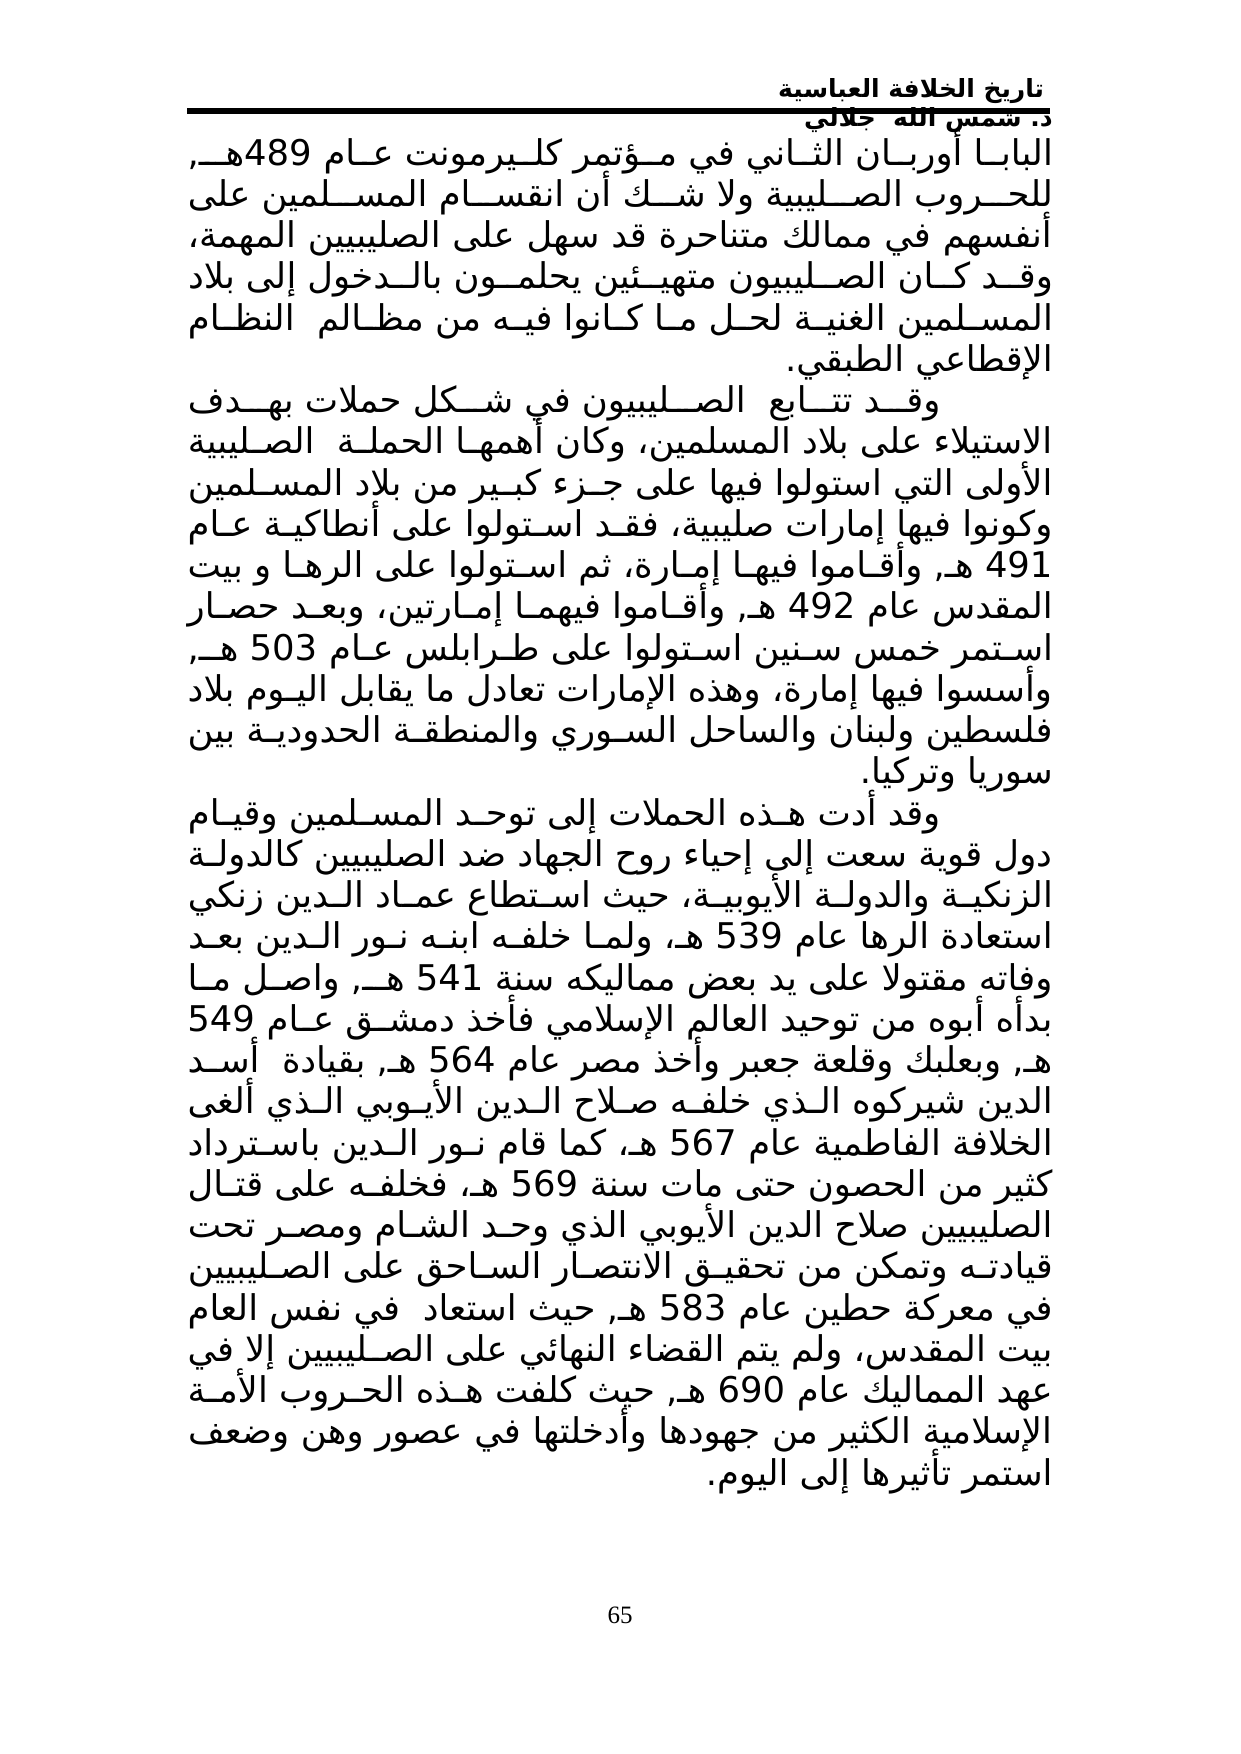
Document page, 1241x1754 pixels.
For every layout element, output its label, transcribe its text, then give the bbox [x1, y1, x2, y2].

text وقد تتابع الصليبيون في شكل حملات بهدف الاستيلاء على بلاد المسلمين، وكان أهمها الحملة الصليبية الأولى التي استولوا فيها على جزء كبير من بلاد المسلمين وكونوا فيها إمارات صليبية، فقد استولوا على أنطاكية عام 491 هـ, وأقاموا فيها إمارة، ثم استولوا على الرها و بيت المقدس عام 492 هـ, وأقاموا فيهما إمارتين، وبعد حصار استمر خمس سنين استولوا على طرابلس عام 503 هـ, وأسسوا فيها إمارة، وهذه الإمارات تعادل ما يقابل اليوم بلاد فلسطين ولبنان والساحل السوري والمنطقة الحدودية بين سوريا وتركيا. [187, 379, 1053, 792]
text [187, 132, 1053, 379]
text وقد أدت هذه الحملات إلى توحد المسلمين وقيام دول قوية سعت إلى إحياء روح الجهاد ضد الصليبيين كالدولة الزنكية والدولة الأيوبية، حيث استطاع عماد الدين زنكي استعادة الرها عام 539 هـ، ولما خلفه ابنه نور الدين بعد وفاته مقتولا على يد بعض مماليكه سنة 541 هـ, واصل ما بدأه أبوه من توحيد العالم الإسلامي فأخذ دمشق عام 549 هـ, وبعلبك وقلعة جعبر وأخذ مصر عام 564 هـ, بقيادة أسد الدين شيركوه الذي خلفه صلاح الدين الأيوبي الذي ألغى الخلافة الفاطمية عام 567 هـ، كما قام نور الدين باسترداد كثير من الحصون حتى مات سنة 569 هـ، فخلفه على قتال الصليبيين صلاح الدين الأيوبي الذي وحد الشام ومصر تحت قيادته وتمكن من تحقيق الانتصار الساحق على الصليبيين في معركة حطين عام 583 هـ, حيث استعاد في نفس العام بيت المقدس، ولم يتم القضاء النهائي على الصليبيين إلا في عهد المماليك عام 690 هـ, حيث كلفت هذه الحروب الأمة الإسلامية الكثير من جهودها وأدخلتها في عصور وهن وضعف استمر تأثيرها إلى اليوم. [187, 792, 1053, 1493]
